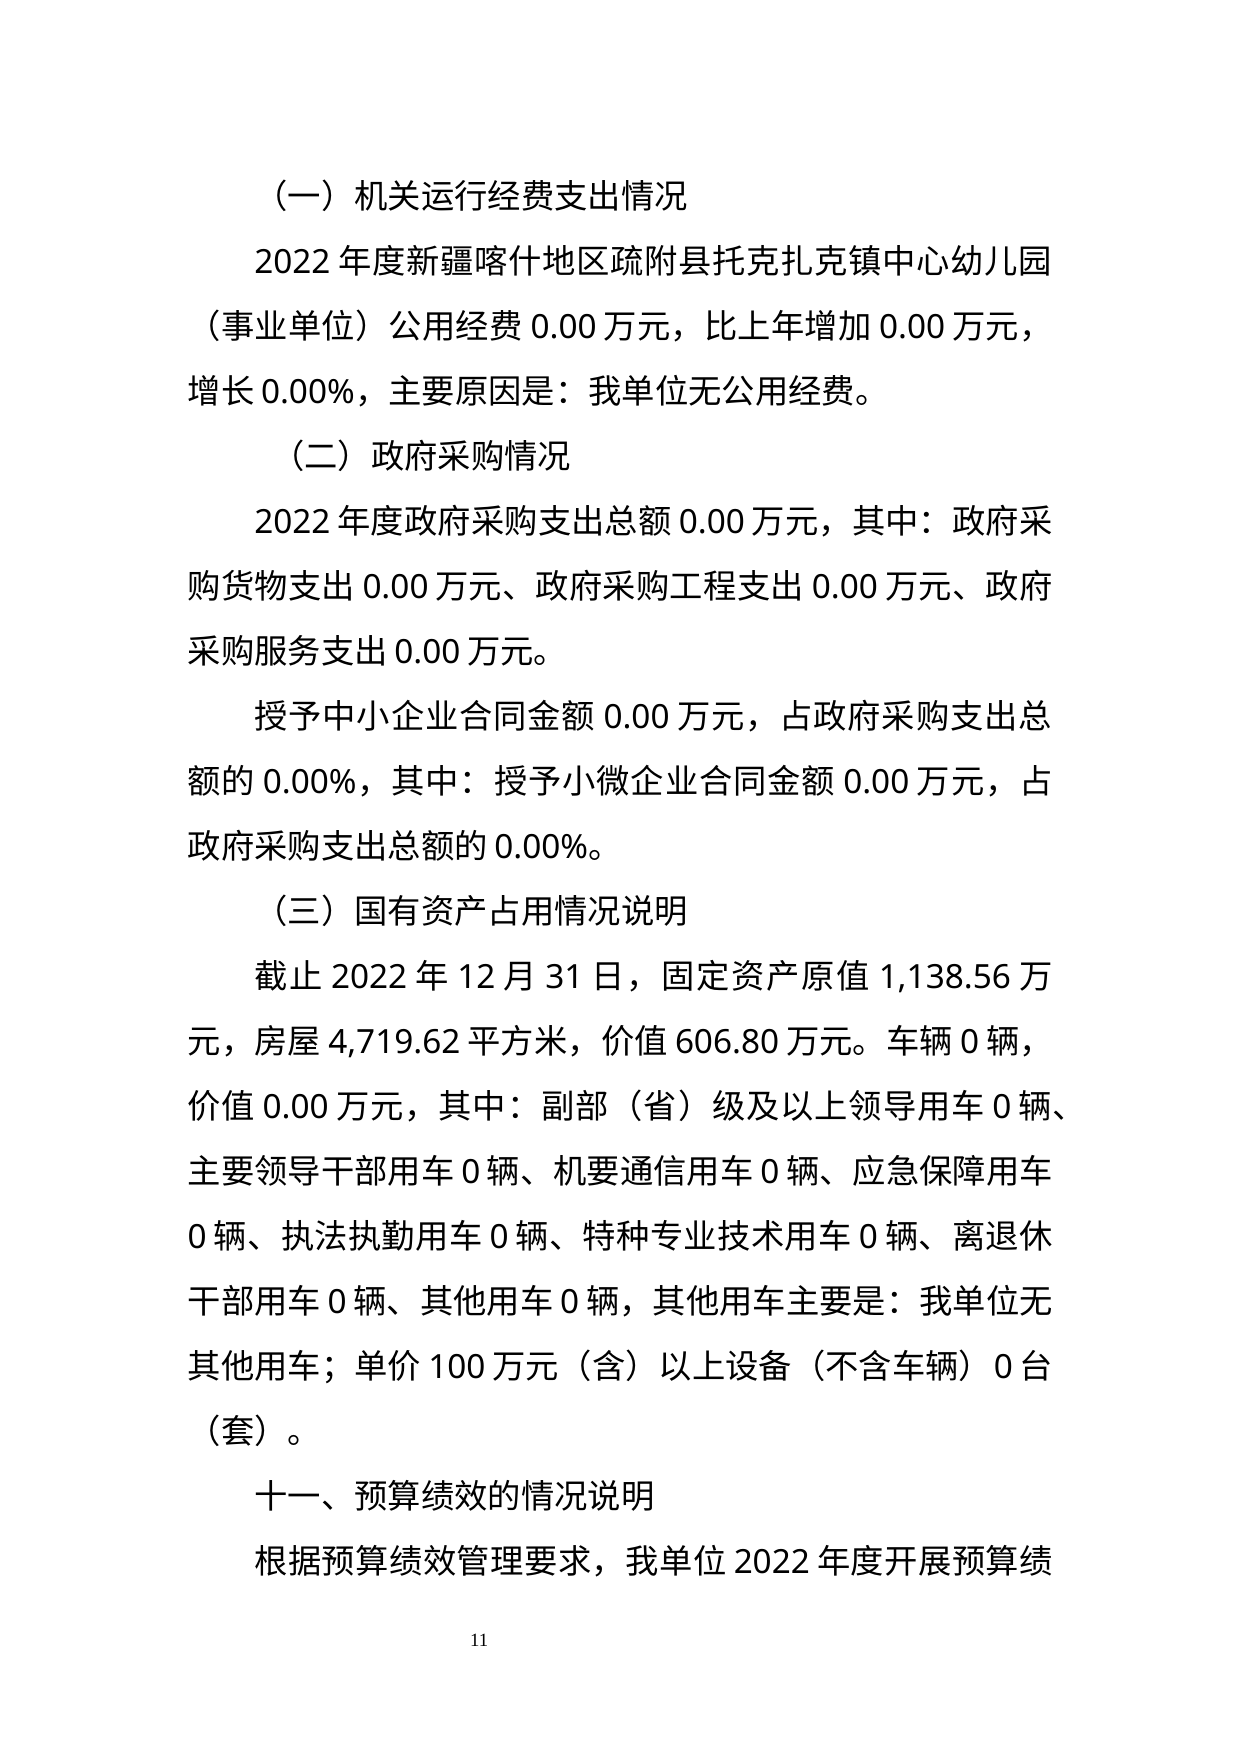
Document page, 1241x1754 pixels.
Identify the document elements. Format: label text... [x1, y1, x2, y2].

text 2022年度新疆喀什地区疏附县托克扎克镇中心幼儿园（事业单位）公用经费0.00万元，比上年增加0.00万元，增长0.00%，主要原因是：我单位无公用经费。 [187, 227, 1053, 422]
text 授予中小企业合同金额0.00万元，占政府采购支出总额的0.00%，其中：授予小微企业合同金额0.00万元，占政府采购支出总额的0.00%。 [187, 682, 1053, 877]
text 2022年度政府采购支出总额0.00万元，其中：政府采购货物支出0.00万元、政府采购工程支出0.00万元、政府采购服务支出0.00万元。 [187, 487, 1053, 682]
text 截止2022年12月31日，固定资产原值1,138.56万元，房屋4,719.62平方米，价值606.80万元。车辆0辆，价值0.00万元，其中：副部（省）级及以上领导用车0辆、主要领导干部用车0辆、机要通信用车0辆、应急保障用车0辆、执法执勤用车0辆、特种专业技术用车0辆、离退休干部用车0辆、其他用车0辆，其他用车主要是：我单位无其他用车；单价100万元（含）以上设备（不含车辆）0台（套）。 [187, 942, 1053, 1462]
text （二）政府采购情况 [187, 422, 1053, 487]
text （一）机关运行经费支出情况 [187, 162, 1053, 227]
text （三）国有资产占用情况说明 [187, 877, 1053, 942]
text 十一、预算绩效的情况说明 [187, 1462, 1053, 1527]
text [187, 1527, 1053, 1592]
